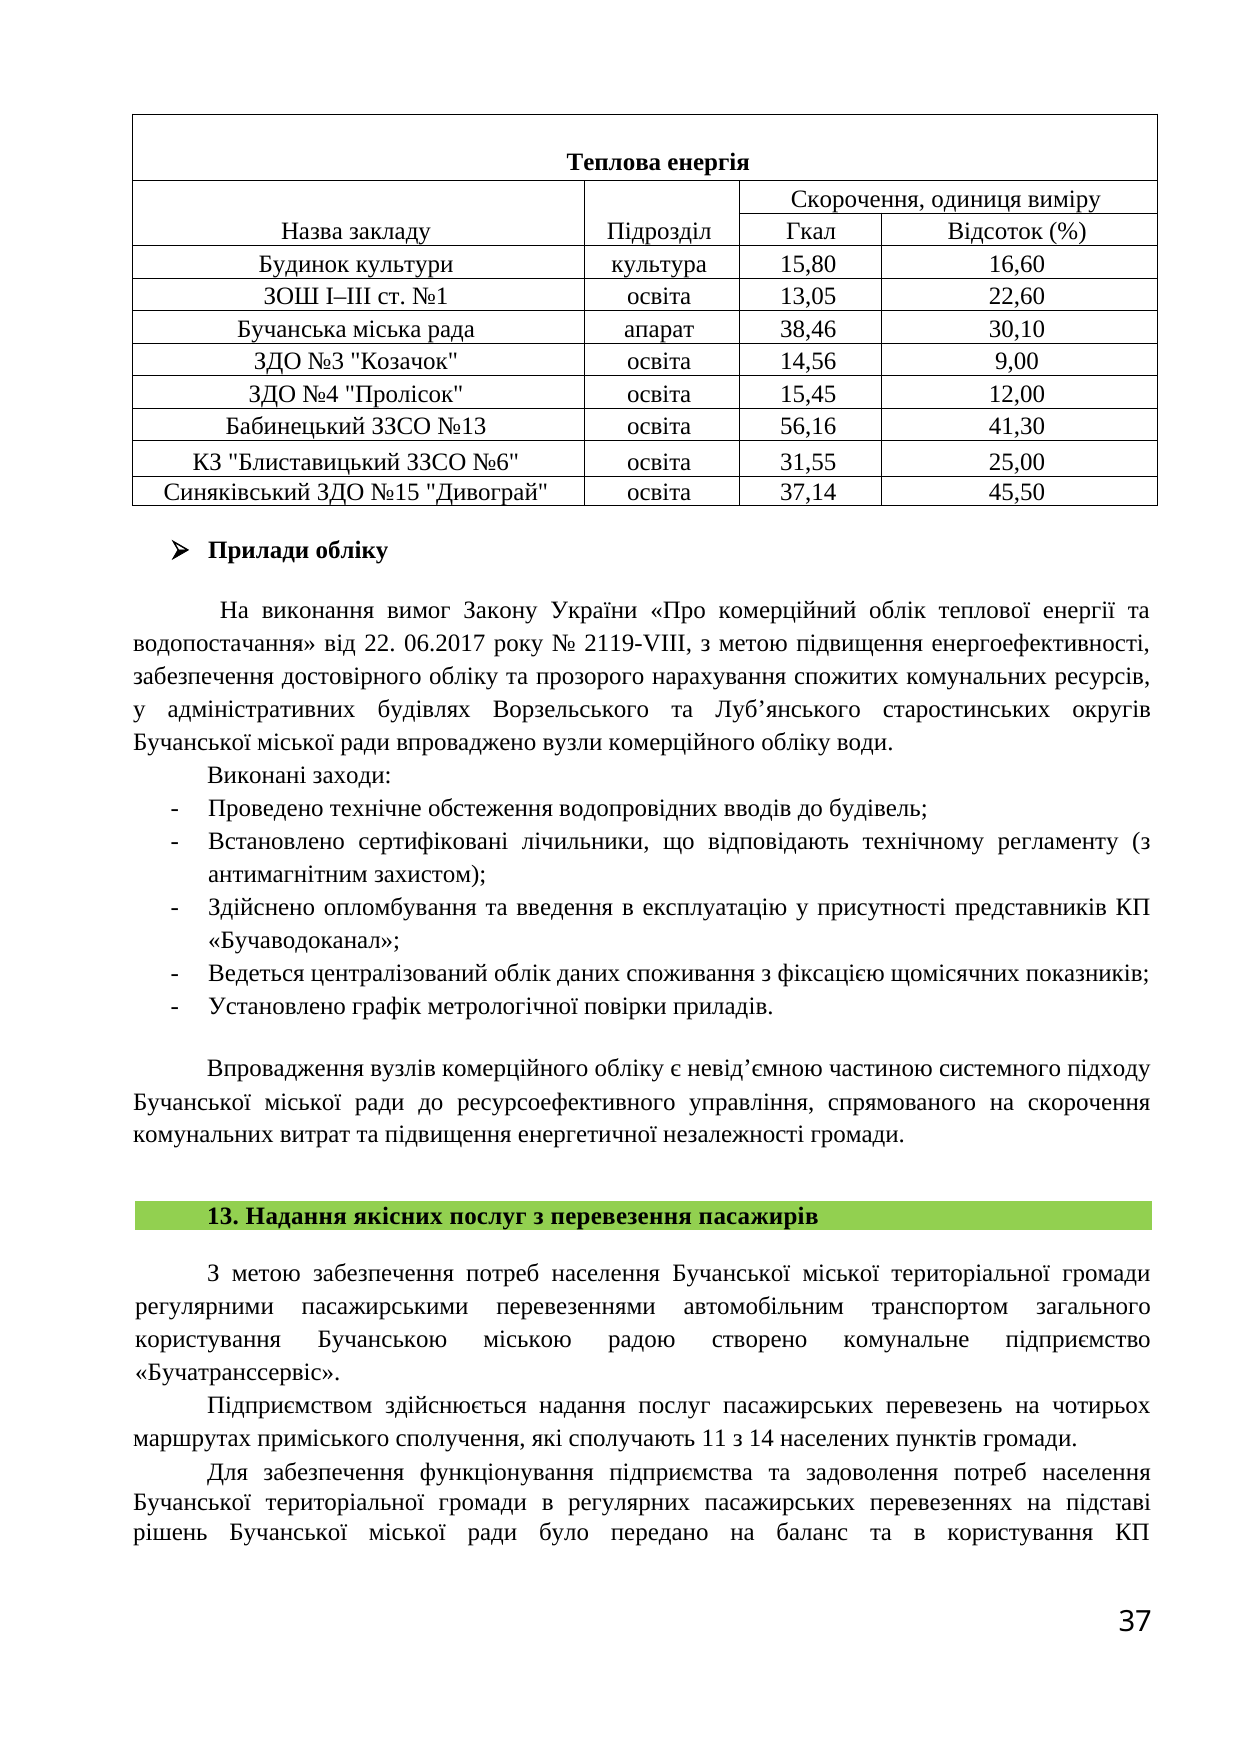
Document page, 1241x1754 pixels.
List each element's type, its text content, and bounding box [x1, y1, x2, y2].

table_cell Відсоток (%) [882, 214, 1157, 245]
list Установлено графік метрологічної повірки приладів. [170, 991, 1152, 1020]
table_cell 30,10 [882, 311, 1157, 343]
text 13. Надання якісних послуг з перевезення пасажирів [135, 1201, 1152, 1230]
table_cell ЗОШ І–ІІІ ст. №1 [133, 279, 584, 310]
table_cell 56,16 [740, 409, 881, 440]
table_cell 31,55 [740, 441, 881, 476]
table_cell культура [585, 246, 739, 278]
table_cell освіта [585, 376, 739, 408]
list Прилади обліку [170, 536, 1152, 564]
table_cell 9,00 [882, 344, 1157, 375]
table_cell 14,56 [740, 344, 881, 375]
table_cell Підрозділ [585, 181, 739, 245]
table_cell Будинок культури [133, 246, 584, 278]
list Проведено технічне обстеження водопровідних вводів до будівель; [170, 793, 1152, 822]
table_cell освіта [585, 344, 739, 375]
table_cell освіта [585, 409, 739, 440]
table_cell 13,05 [740, 279, 881, 310]
table_cell 15,45 [740, 376, 881, 408]
table_cell Бабинецький ЗЗСО №13 [133, 409, 584, 440]
text Виконані заходи: [170, 760, 1152, 789]
table_cell 37,14 [740, 477, 881, 505]
table_cell ЗДО №4 "Пролісок" [133, 376, 584, 408]
table_cell 45,50 [882, 477, 1157, 505]
table_cell 22,60 [882, 279, 1157, 310]
table_cell освіта [585, 477, 739, 505]
table_cell Синяківський ЗДО №15 "Дивограй" [133, 477, 584, 505]
table_cell 15,80 [740, 246, 881, 278]
table_cell освіта [585, 441, 739, 476]
list Ведеться централізований облік даних споживання з фіксацією щомісячних показників; [170, 958, 1152, 987]
list Здійснено опломбування та введення в експлуатацію у присутності представників КП «Бучаводоканал»; [170, 892, 1152, 954]
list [133, 1457, 1152, 1546]
table_cell 38,46 [740, 311, 881, 343]
table_cell Теплова енергія [133, 115, 1157, 180]
table_cell Скорочення, одиниця виміру [740, 181, 1157, 213]
list Підприємством здійснюється надання послуг пасажирських перевезень на чотирьох маршрутах приміського сполучення, які сполучають 11 з 14 населених пунктів громади. [133, 1391, 1152, 1452]
text На виконання вимог Закону України «Про комерційний облік теплової енергії та водопостачання» від 22. 06.2017 року № 2119-VIII, з метою підвищення енергоефективності, забезпечення достовірного обліку та прозорого нарахування спожитих комунальних ресурсів, у адміністративних будівлях Ворзельського та Луб’янського старостинських округів Бучанської міської ради впроваджено вузли комерційного обліку води. [133, 595, 1152, 756]
table_cell освіта [585, 279, 739, 310]
table_cell Бучанська міська рада [133, 311, 584, 343]
table_cell 16,60 [882, 246, 1157, 278]
table_cell ЗДО №3 "Козачок" [133, 344, 584, 375]
table_cell 41,30 [882, 409, 1157, 440]
table_cell Назва закладу [133, 181, 584, 245]
table_cell 12,00 [882, 376, 1157, 408]
list Встановлено сертифіковані лічильники, що відповідають технічному регламенту (з антимагнітним захистом); [170, 826, 1152, 888]
text З метою забезпечення потреб населення Бучанської міської територіальної громади регулярними пасажирськими перевезеннями автомобільним транспортом загального користування Бучанською міською радою створено комунальне підприємство «Бучатранссервіс». [135, 1258, 1152, 1386]
table_cell Гкал [740, 214, 881, 245]
table_cell апарат [585, 311, 739, 343]
table_cell 25,00 [882, 441, 1157, 476]
table_cell КЗ "Блиставицький ЗЗСО №6" [133, 441, 584, 476]
text Впровадження вузлів комерційного обліку є невід’ємною частиною системного підходу Бучанської міської ради до ресурсоефективного управління, спрямованого на скорочення комунальних витрат та підвищення енергетичної незалежності громади. [133, 1053, 1152, 1148]
